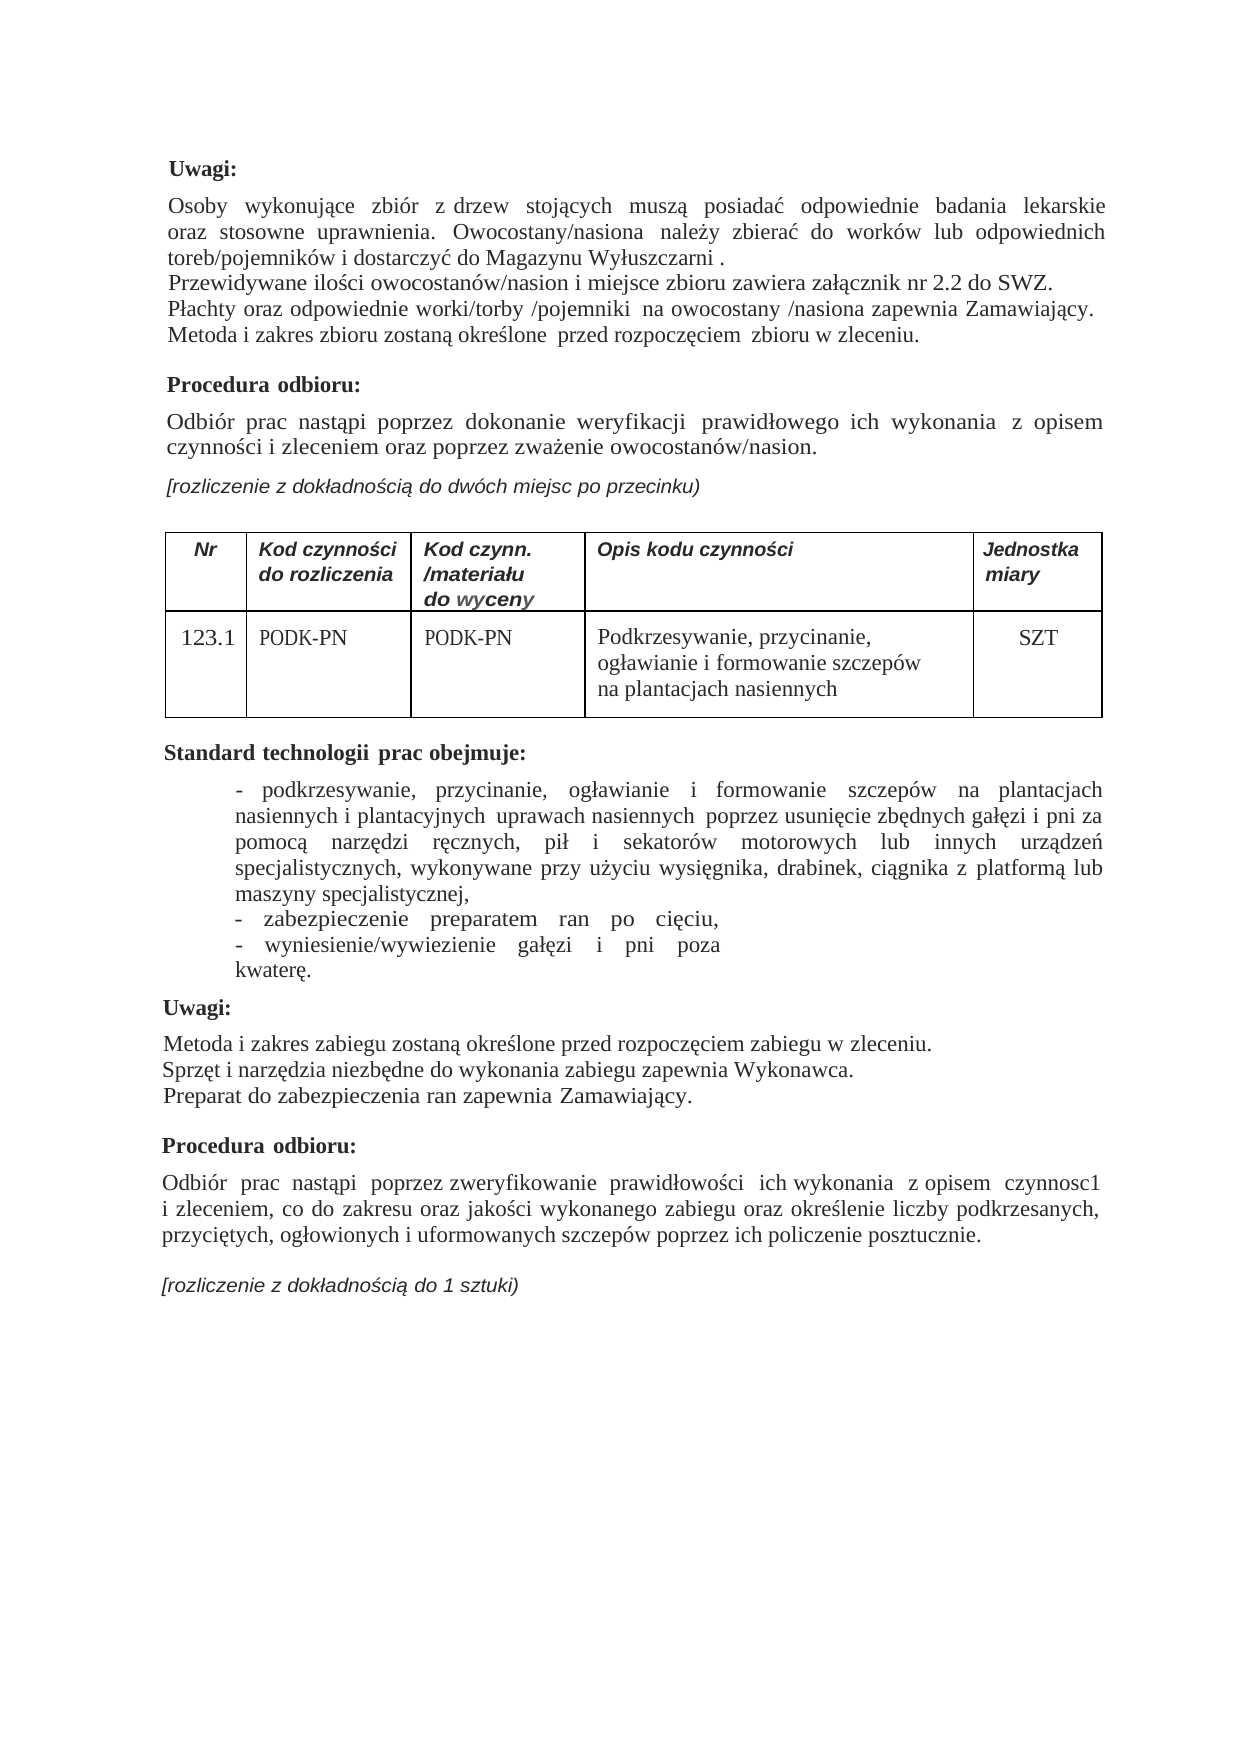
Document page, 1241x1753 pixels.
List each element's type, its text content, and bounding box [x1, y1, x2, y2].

subtitle Procedura odbioru: [162, 1132, 1146, 1159]
text Odbiór prac nastąpi poprzez zweryfikowanie prawidłowości ich wykonania z opisem czynnosc1 i zleceniem, co do zakresu oraz jakości wykonanego zabiegu oraz określenie liczby podkrzesanych, przyciętych, ogłowionych i uformowanych szczepów poprzez ich policzenie posztucznie. [162, 1170, 1101, 1247]
text [rozliczenie z dokładnością do dwóch miejsc po przecinku) [167, 474, 1146, 497]
text Odbiór prac nastąpi poprzez dokonanie weryfikacji prawidłowego ich wykonania z opisem czynności i zleceniem oraz poprzez zważenie owocostanów/nasion. [166, 409, 1104, 460]
table_cell Podkrzesywanie, przycinanie, ogławianie i formowanie szczepów na plantacjach nasiennych [586, 612, 973, 717]
text [rozliczenie z dokładnością do 1 sztuki) [162, 1274, 1146, 1296]
text Przewidywane ilości owocostanów/nasion i miejsce zbioru zawiera załącznik nr 2.2 do SWZ. [168, 270, 1146, 296]
text Płachty oraz odpowiednie worki/torby /pojemniki na owocostany /nasiona zapewnia Zamawiający. Metoda i zakres zbioru zostaną określone przed rozpoczęciem zbioru w zleceniu. [167, 296, 1094, 347]
text Metoda i zakres zabiegu zostaną określone przed rozpoczęciem zabiegu w zleceniu. Sprzęt i narzędzia niezbędne do wykonania zabiegu zapewnia Wykonawca. [162, 1031, 986, 1083]
table_header Kod czynności do rozliczenia [247, 533, 410, 610]
table_header Nr [166, 533, 246, 610]
subtitle Uwagi: [163, 994, 1146, 1020]
text - podkrzesywanie, przycinanie, ogławianie i formowanie szczepów na plantacjach nasiennych i plantacyjnych uprawach nasiennych poprzez usunięcie zbędnych gałęzi i pni za pomocą narzędzi ręcznych, pił i sekatorów motorowych lub innych urządzeń specjalistycznych, wykonywane przy użyciu wysięgnika, drabinek, ciągnika z platformą lub maszyny specjalistycznej, [235, 777, 1103, 906]
table_cell PODK-PN [412, 612, 584, 717]
table_header Jednostka miary [974, 533, 1101, 610]
table_cell 123.1 [166, 612, 246, 717]
subtitle Uwagi: [168, 155, 1146, 181]
text Preparat do zabezpieczenia ran zapewnia Zamawiający. [163, 1083, 1146, 1108]
table_header Kod czynn. /materiału do wyceny [412, 533, 584, 610]
text Osoby wykonujące zbiór z drzew stojących muszą posiadać odpowiednie badania lekarskie oraz stosowne uprawnienia. Owocostany/nasiona należy zbierać do worków lub odpowiednich toreb/pojemników i dostarczyć do Magazynu Wyłuszczarni . [167, 193, 1106, 270]
table_cell SZT [974, 612, 1101, 717]
table_header Opis kodu czynności [586, 533, 973, 610]
text - zabezpieczenie preparatem ran po cięciu, - wyniesienie/wywiezienie gałęzi i pni poza kwaterę. [234, 906, 720, 982]
table_cell PODK-PN [247, 612, 410, 717]
subtitle Procedura odbioru: [167, 371, 1146, 397]
subtitle Standard technologii prac obejmuje: [163, 739, 1146, 766]
